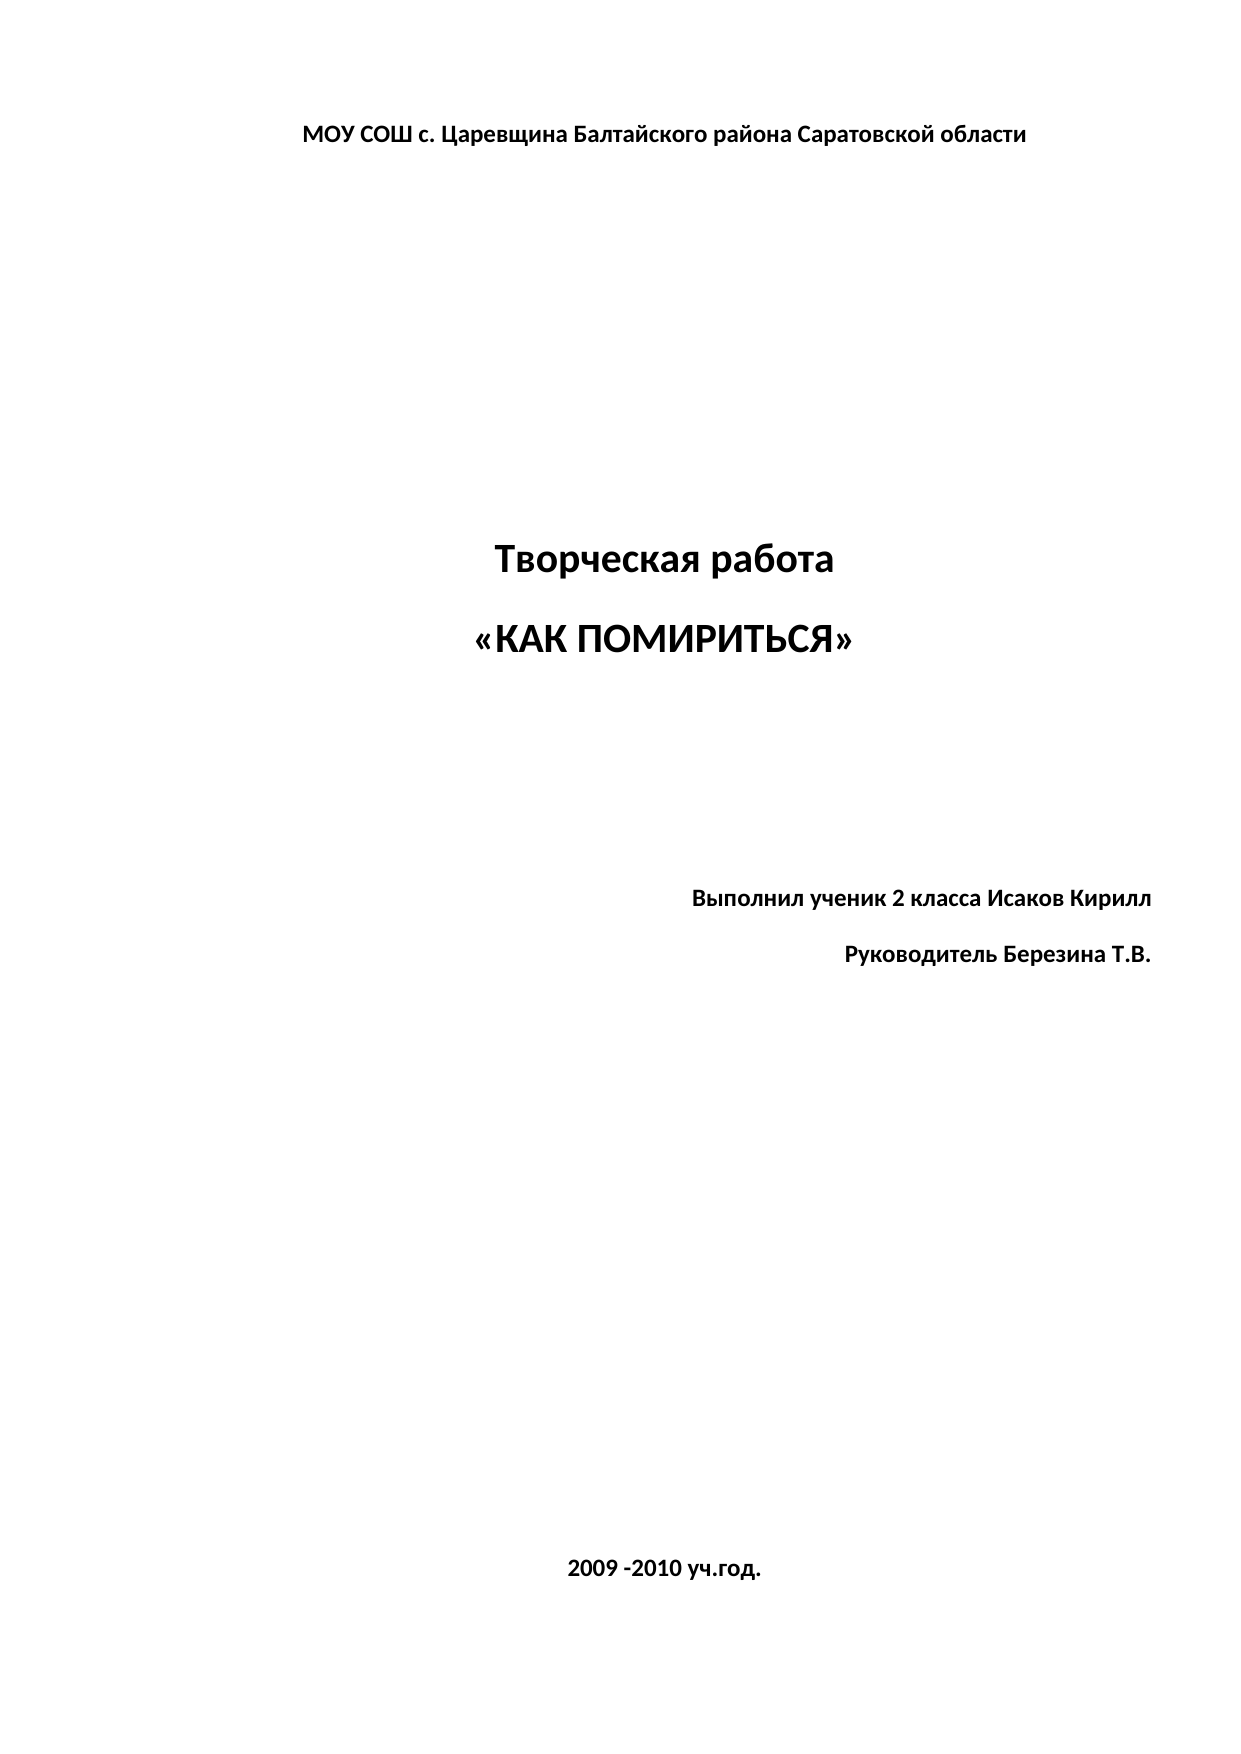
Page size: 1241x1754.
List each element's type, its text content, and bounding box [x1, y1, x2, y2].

text Выполнил ученик 2 класса Исаков Кирилл [177, 882, 1152, 912]
text Руководитель Березина Т.В. [177, 938, 1152, 968]
text «КАК ПОМИРИТЬСЯ» [177, 612, 1152, 662]
text Творческая работа [177, 532, 1152, 583]
text 2009 -2010 уч.год. [177, 1552, 1152, 1582]
text МОУ СОШ с. Царевщина Балтайского района Саратовской области [177, 118, 1152, 149]
